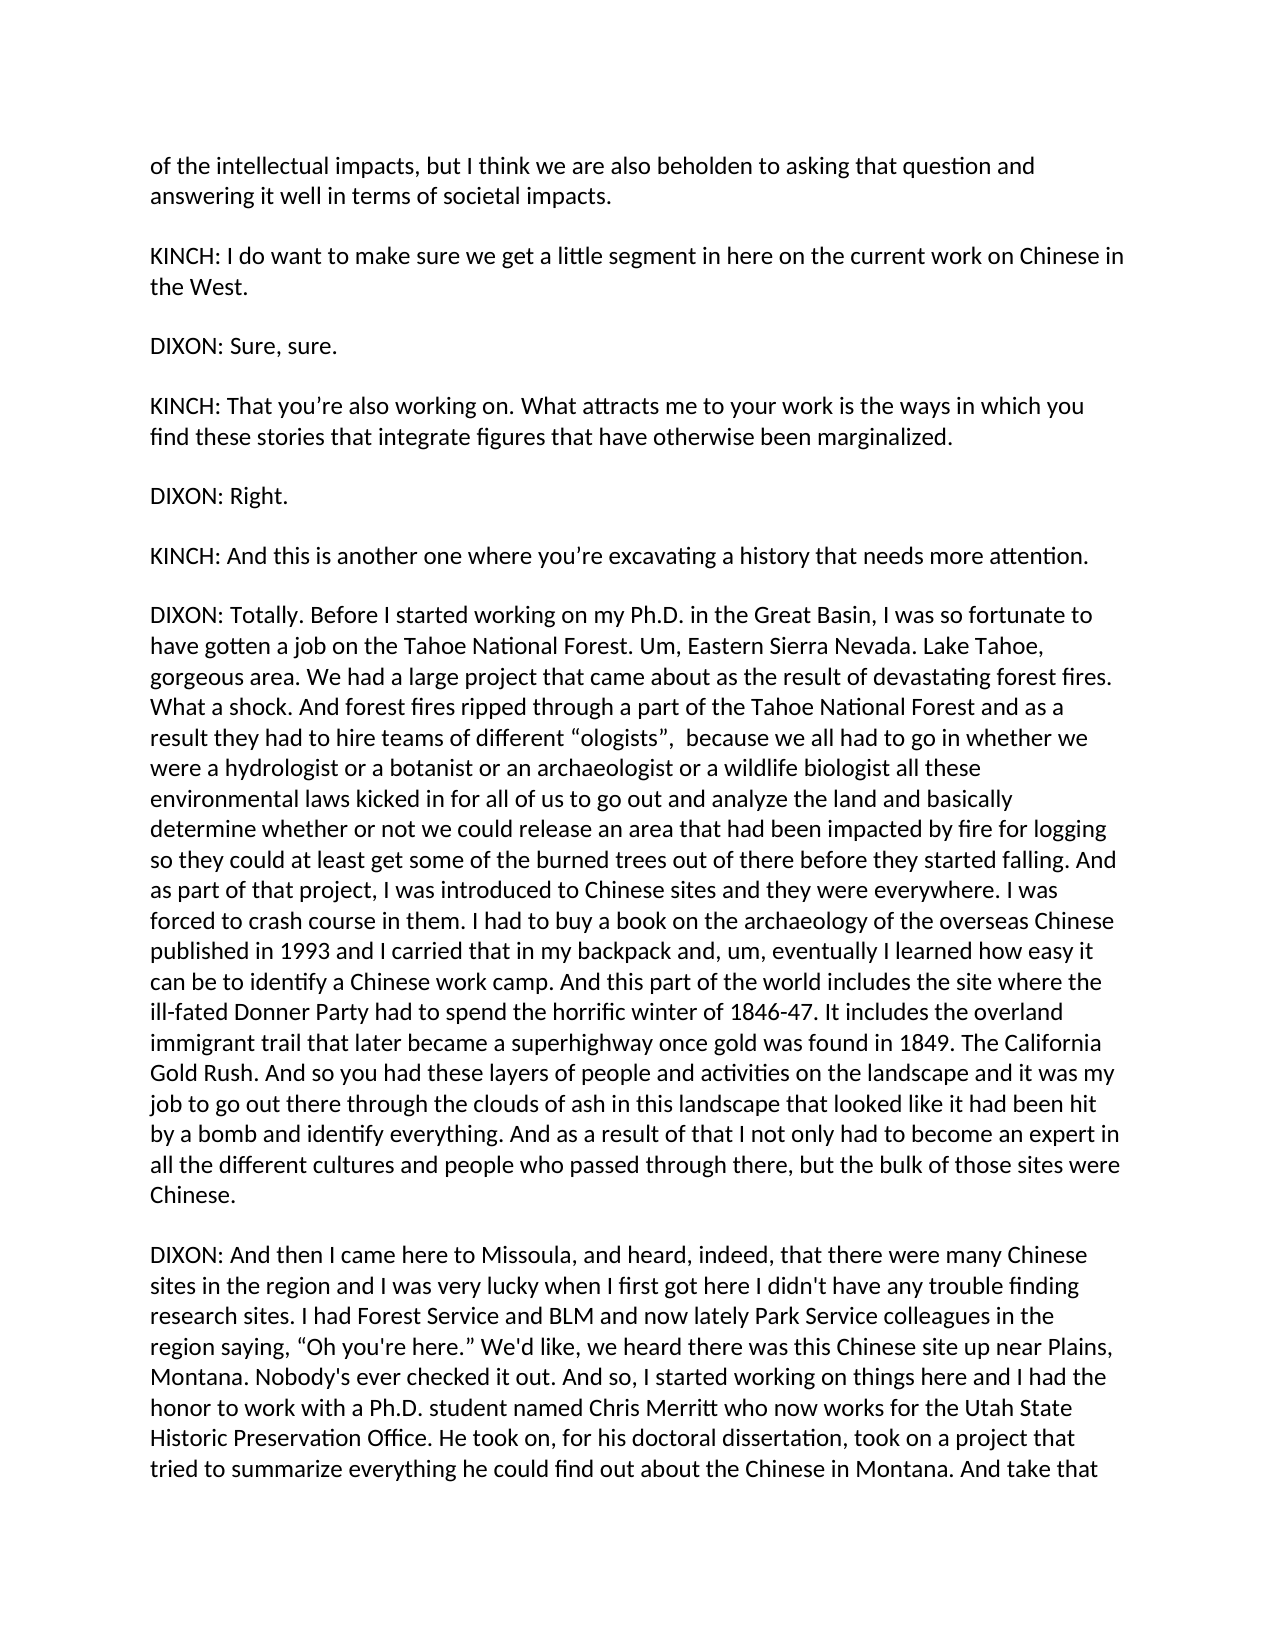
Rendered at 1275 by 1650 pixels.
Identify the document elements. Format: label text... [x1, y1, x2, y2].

text DIXON: Totally. Before I started working on my Ph.D. in the Great Basin, I was so fortunate to have gotten a job on the Tahoe National Forest. Um, Eastern Sierra Nevada. Lake Tahoe, gorgeous area. We had a large project that came about as the result of devastating forest fires. What a shock. And forest fires ripped through a part of the Tahoe National Forest and as a result they had to hire teams of different “ologists”, because we all had to go in whether we were a hydrologist or a botanist or an archaeologist or a wildlife biologist all these environmental laws kicked in for all of us to go out and analyze the land and basically determine whether or not we could release an area that had been impacted by fire for logging so they could at least get some of the burned trees out of there before they started falling. And as part of that project, I was introduced to Chinese sites and they were everywhere. I was forced to crash course in them. I had to buy a book on the archaeology of the overseas Chinese published in 1993 and I carried that in my backpack and, um, eventually I learned how easy it can be to identify a Chinese work camp. And this part of the world includes the site where the ill-fated Donner Party had to spend the horrific winter of 1846-47. It includes the overland immigrant trail that later became a superhighway once gold was found in 1849. The California Gold Rush. And so you had these layers of people and activities on the landscape and it was my job to go out there through the clouds of ash in this landscape that looked like it had been hit by a bomb and identify everything. And as a result of that I not only had to become an expert in all the different cultures and people who passed through there, but the bulk of those sites were Chinese. [150, 600, 1125, 1210]
text KINCH: And this is another one where you’re excavating a history that needs more attention. [150, 540, 1125, 571]
text KINCH: I do want to make sure we get a little segment in here on the current work on Chinese in the West. [150, 240, 1125, 301]
text DIXON: Sure, sure. [150, 330, 1125, 361]
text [150, 1239, 1125, 1483]
text DIXON: Right. [150, 480, 1125, 511]
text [150, 150, 1125, 211]
text KINCH: That you’re also working on. What attracts me to your work is the ways in which you find these stories that integrate figures that have otherwise been marginalized. [150, 390, 1125, 451]
